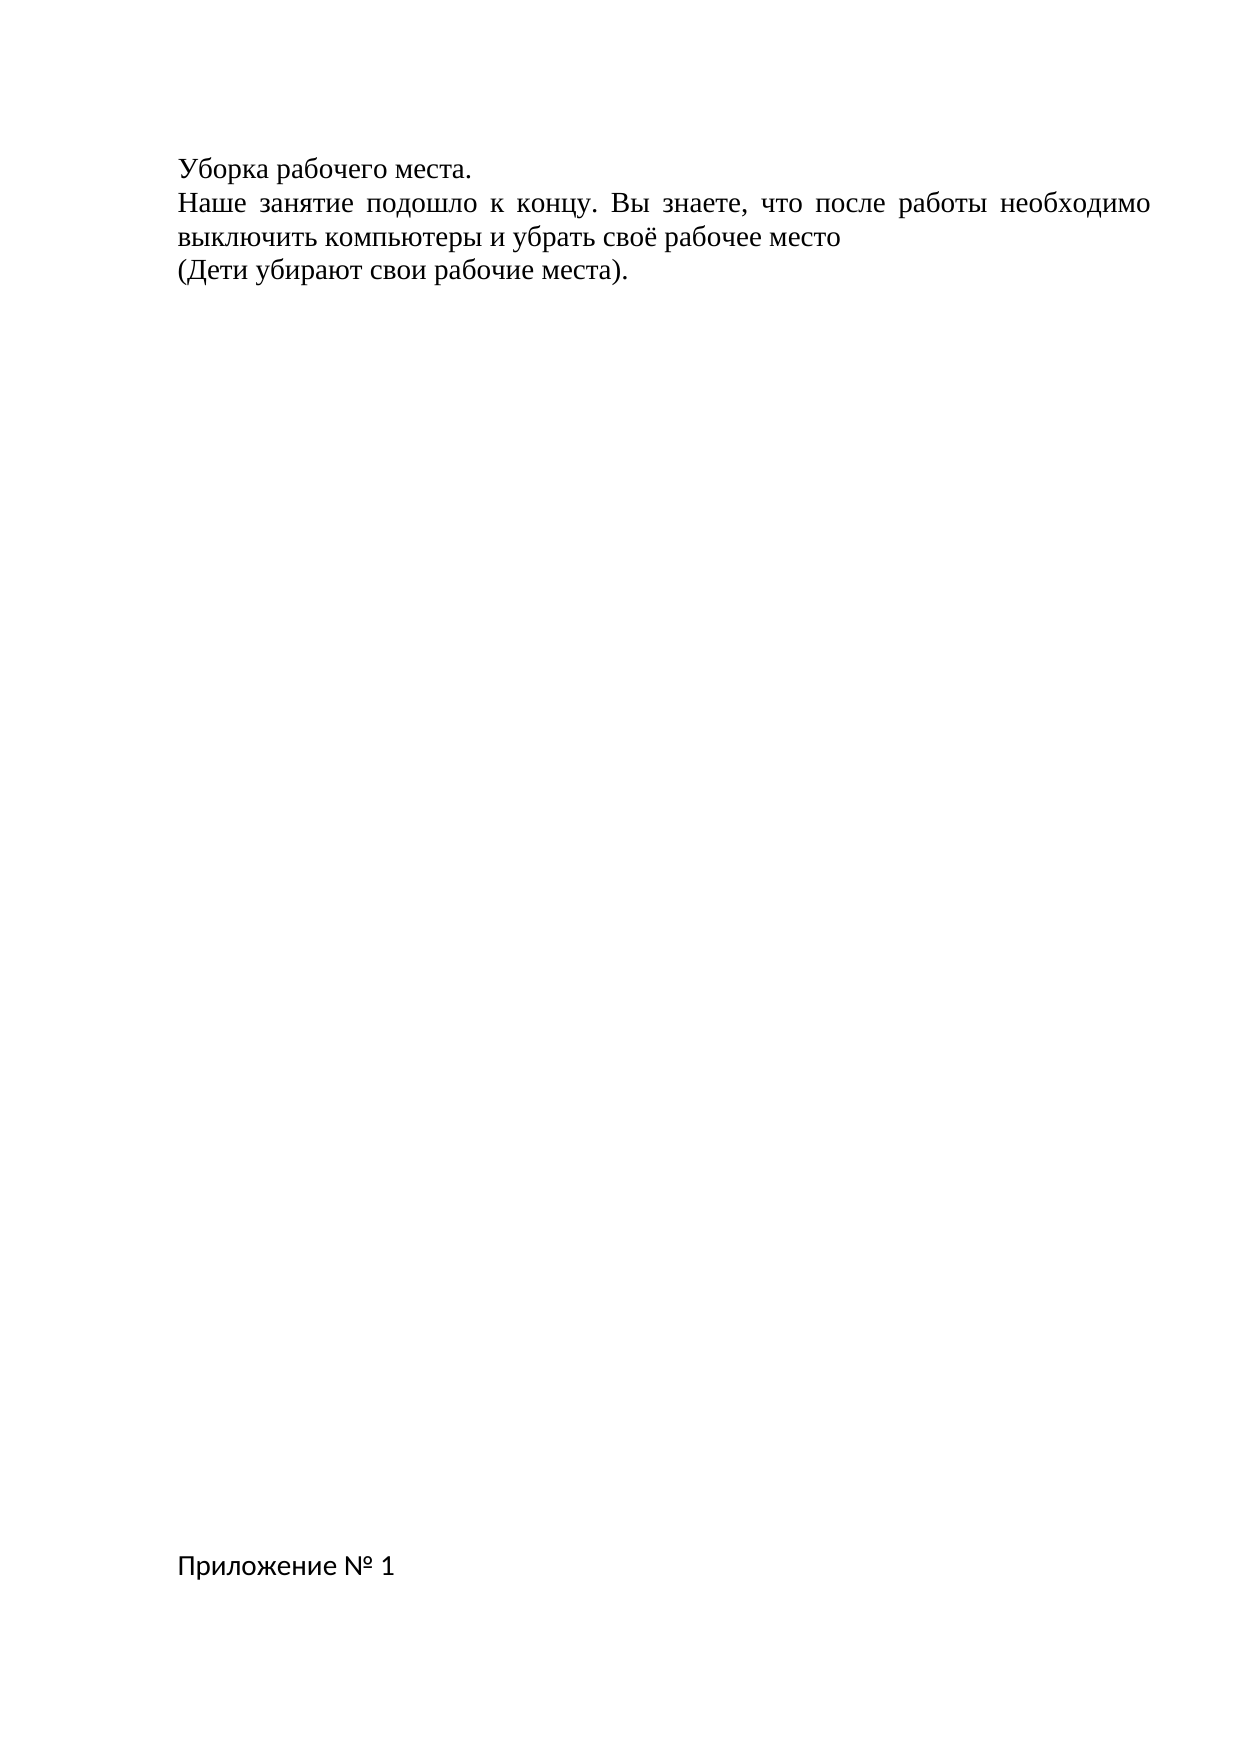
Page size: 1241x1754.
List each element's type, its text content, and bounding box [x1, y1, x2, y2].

text Приложение № 1 [177, 1547, 1152, 1583]
text Уборка рабочего места. [177, 152, 1152, 185]
text Наше занятие подошло к концу. Вы знаете, что после работы необходимо выключить компьютеры и убрать своё рабочее место [177, 185, 1152, 252]
text (Дети убирают свои рабочие места). [177, 252, 1152, 286]
